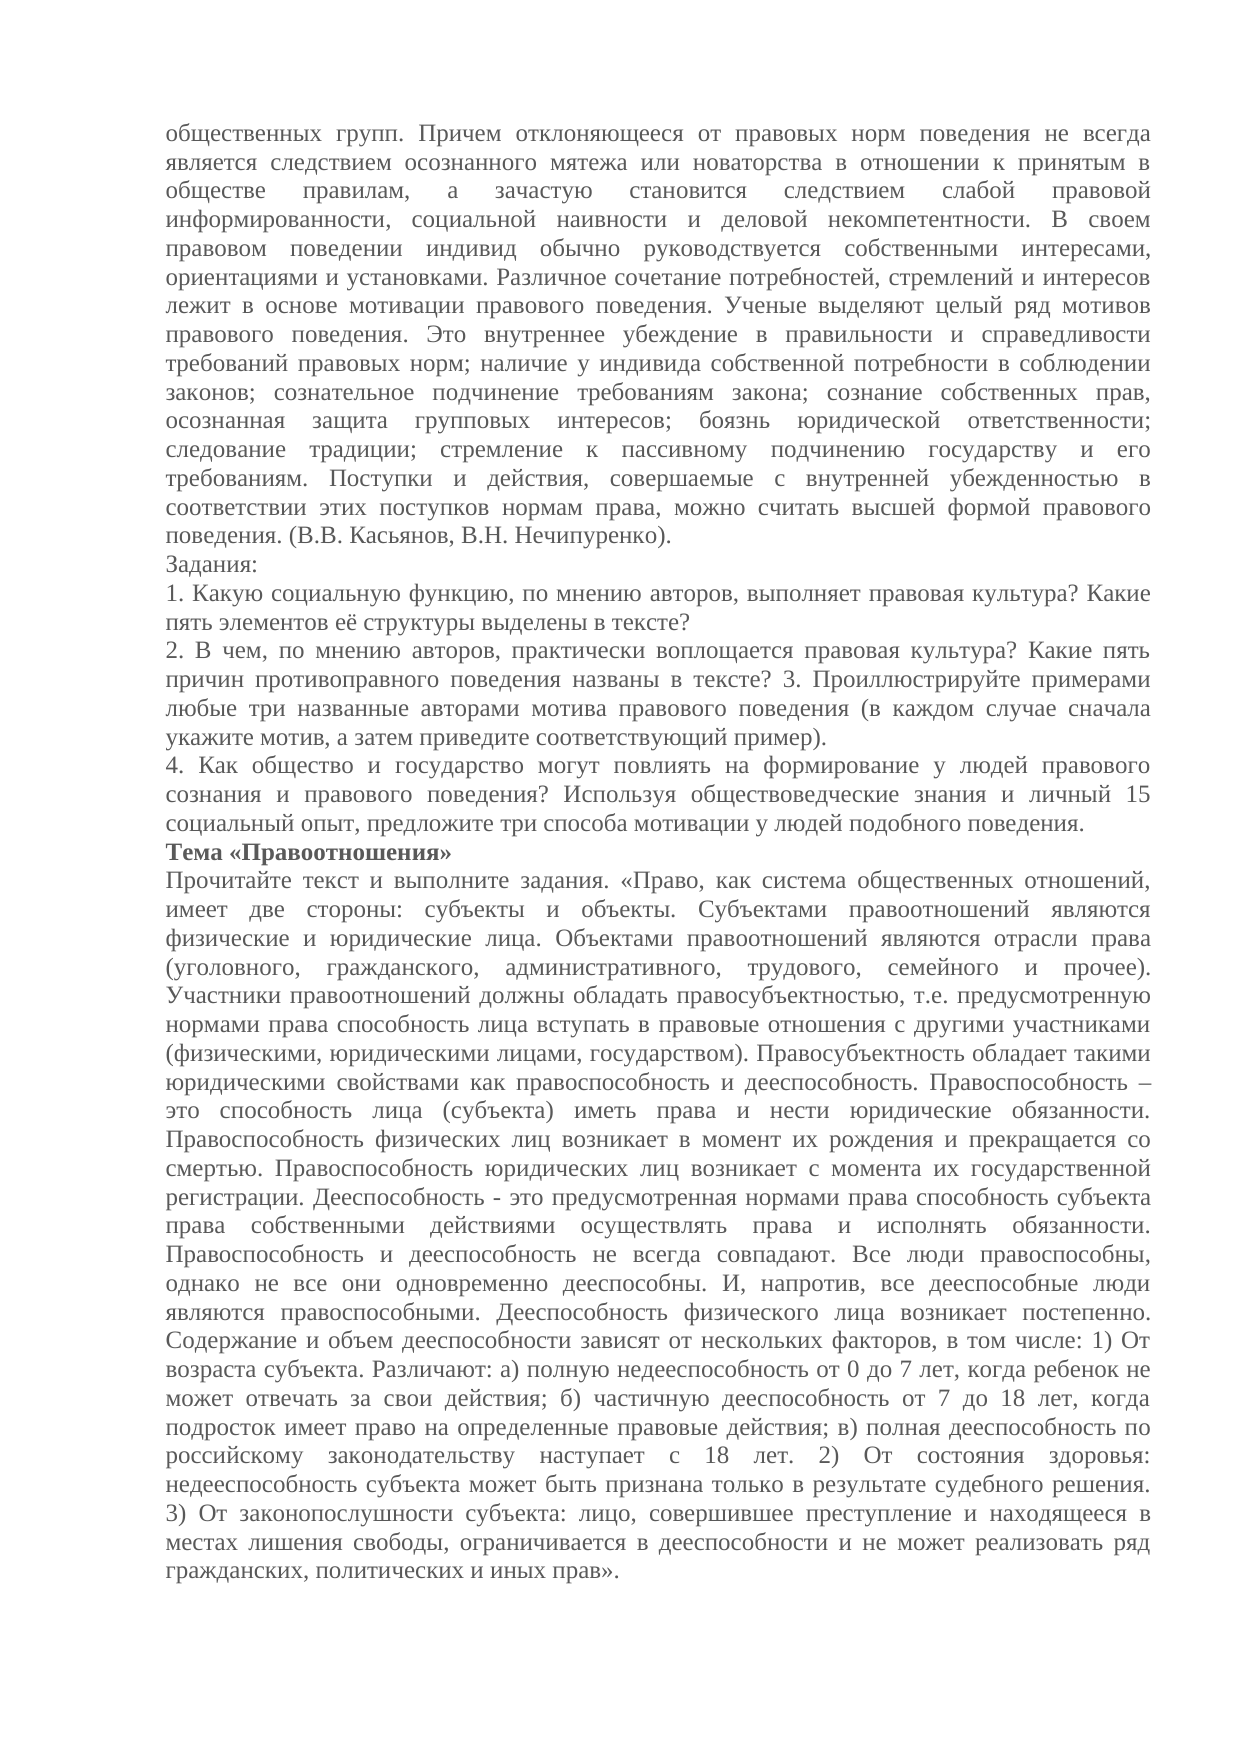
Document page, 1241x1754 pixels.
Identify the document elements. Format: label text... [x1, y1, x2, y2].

text Задания: [165, 549, 1152, 578]
text 1. Какую социальную функцию, по мнению авторов, выполняет правовая культура? Какие пять элементов её структуры выделены в тексте? [165, 578, 1152, 636]
text Тема «Правоотношения» [165, 837, 1152, 866]
text Прочитайте текст и выполните задания. «Право, как система общественных отношений, имеет две стороны: субъекты и объекты. Субъектами правоотношений являются физические и юридические лица. Объектами правоотношений являются отрасли права (уголовного, гражданского, административного, трудового, семейного и прочее). Участники правоотношений должны обладать правосубъектностью, т.е. предусмотренную нормами права способность лица вступать в правовые отношения с другими участниками (физическими, юридическими лицами, государством). Правосубъектность обладает такими юридическими свойствами как правоспособность и дееспособность. Правоспособность – это способность лица (субъекта) иметь права и нести юридические обязанности. Правоспособность физических лиц возникает в момент их рождения и прекращается со смертью. Правоспособность юридических лиц возникает с момента их государственной регистрации. Дееспособность - это предусмотренная нормами права способность субъекта права собственными действиями осуществлять права и исполнять обязанности. Правоспособность и дееспособность не всегда совпадают. Все люди правоспособны, однако не все они одновременно дееспособны. И, напротив, все дееспособные люди являются правоспособными. Дееспособность физического лица возникает постепенно. Содержание и объем дееспособности зависят от нескольких факторов, в том числе: 1) От возраста субъекта. Различают: а) полную недееспособность от 0 до 7 лет, когда ребенок не может отвечать за свои действия; б) частичную дееспособность от 7 до 18 лет, когда подросток имеет право на определенные правовые действия; в) полная дееспособность по российскому законодательству наступает с 18 лет. 2) От состояния здоровья: недееспособность субъекта может быть признана только в результате судебного решения. 3) От законопослушности субъекта: лицо, совершившее преступление и находящееся в местах лишения свободы, ограничивается в дееспособности и не может реализовать ряд гражданских, политических и иных прав». [165, 866, 1152, 1584]
text 4. Как общество и государство могут повлиять на формирование у людей правового сознания и правового поведения? Используя обществоведческие знания и личный 15 социальный опыт, предложите три способа мотивации у людей подобного поведения. [165, 751, 1152, 837]
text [165, 118, 1152, 549]
text 2. В чем, по мнению авторов, практически воплощается правовая культура? Какие пять причин противоправного поведения названы в тексте? 3. Проиллюстрируйте примерами любые три названные авторами мотива правового поведения (в каждом случае сначала укажите мотив, а затем приведите соответствующий пример). [165, 636, 1152, 751]
